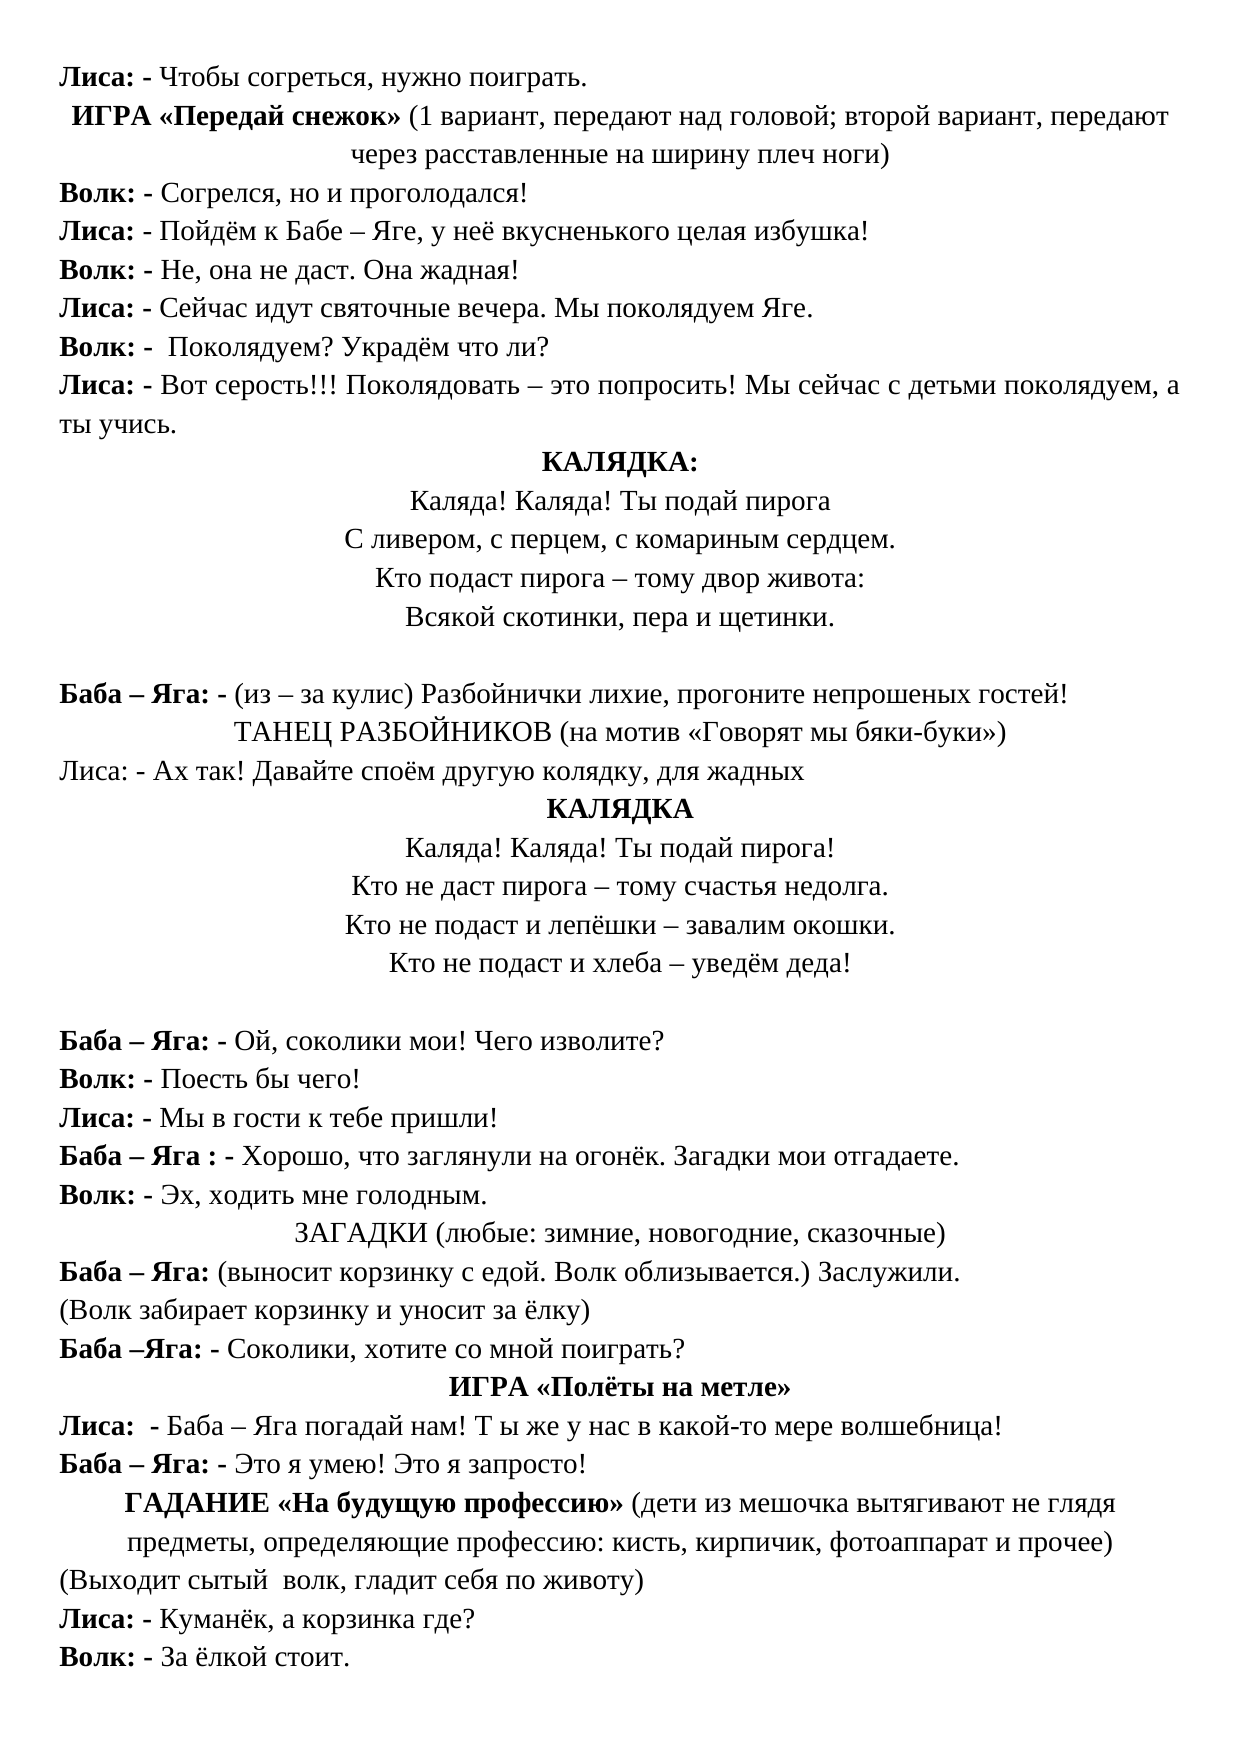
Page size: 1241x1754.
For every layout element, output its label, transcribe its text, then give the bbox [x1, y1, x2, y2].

text (Выходит сытый волк, гладит себя по животу) [59, 1562, 1181, 1596]
text Волк: - За ёлкой стоит. [59, 1639, 1181, 1673]
text Лиса: - Ах так! Давайте споём другую колядку, для жадных [59, 753, 1181, 786]
text ИГРА «Передай снежок» (1 вариант, передают над головой; второй вариант, передают через расставленные на ширину плеч ноги) [59, 98, 1181, 170]
text КАЛЯДКА [59, 791, 1181, 825]
text Баба – Яга : - Хорошо, что заглянули на огонёк. Загадки мои отгадаете. [59, 1138, 1181, 1172]
text Баба – Яга: (выносит корзинку с едой. Волк облизывается.) Заслужили. [59, 1254, 1181, 1287]
text (Волк забирает корзинку и уносит за ёлку) [59, 1292, 1181, 1326]
text Лиса: - Чтобы согреться, нужно поиграть. [59, 59, 1181, 93]
text Лиса: - Мы в гости к тебе пришли! [59, 1100, 1181, 1133]
text Кто не даст пирога – тому счастья недолга. [59, 868, 1181, 902]
text ГАДАНИЕ «На будущую профессию» (дети из мешочка вытягивают не глядя предметы, определяющие профессию: кисть, кирпичик, фотоаппарат и прочее) [59, 1485, 1181, 1557]
text Лиса: - Сейчас идут святочные вечера. Мы поколядуем Яге. [59, 290, 1181, 324]
text Баба – Яга: - Ой, соколики мои! Чего изволите? [59, 1023, 1181, 1056]
text Волк: - Эх, ходить мне голодным. [59, 1177, 1181, 1210]
text Баба – Яга: - (из – за кулис) Разбойнички лихие, прогоните непрошеных гостей! [59, 676, 1181, 709]
text Каляда! Каляда! Ты подай пирога! [59, 830, 1181, 863]
text Волк: - Поколядуем? Украдём что ли? [59, 329, 1181, 362]
text Кто подаст пирога – тому двор живота: [59, 560, 1181, 594]
text Лиса: - Баба – Яга погадай нам! Т ы же у нас в какой-то мере волшебница! [59, 1408, 1181, 1442]
text Кто не подаст и лепёшки – завалим окошки. [59, 907, 1181, 941]
text Лиса: - Куманёк, а корзинка где? [59, 1601, 1181, 1634]
text Лиса: - Вот серость!!! Поколядовать – это попросить! Мы сейчас с детьми поколядуем, а ты учись. [59, 367, 1181, 439]
text Волк: - Поесть бы чего! [59, 1061, 1181, 1095]
text Кто не подаст и хлеба – уведём деда! [59, 946, 1181, 979]
text Каляда! Каляда! Ты подай пирога [59, 483, 1181, 517]
text Всякой скотинки, пера и щетинки. [59, 599, 1181, 632]
text ИГРА «Полёты на метле» [59, 1369, 1181, 1403]
text Волк: - Не, она не даст. Она жадная! [59, 252, 1181, 285]
text Баба –Яга: - Соколики, хотите со мной поиграть? [59, 1331, 1181, 1364]
text ТАНЕЦ РАЗБОЙНИКОВ (на мотив «Говорят мы бяки-буки») [59, 714, 1181, 748]
text Лиса: - Пойдём к Бабе – Яге, у неё вкусненького целая избушка! [59, 213, 1181, 247]
text КАЛЯДКА: [59, 444, 1181, 478]
text С ливером, с перцем, с комариным сердцем. [59, 522, 1181, 555]
text Баба – Яга: - Это я умею! Это я запросто! [59, 1447, 1181, 1480]
text ЗАГАДКИ (любые: зимние, новогодние, сказочные) [59, 1215, 1181, 1249]
text Волк: - Согрелся, но и проголодался! [59, 175, 1181, 208]
